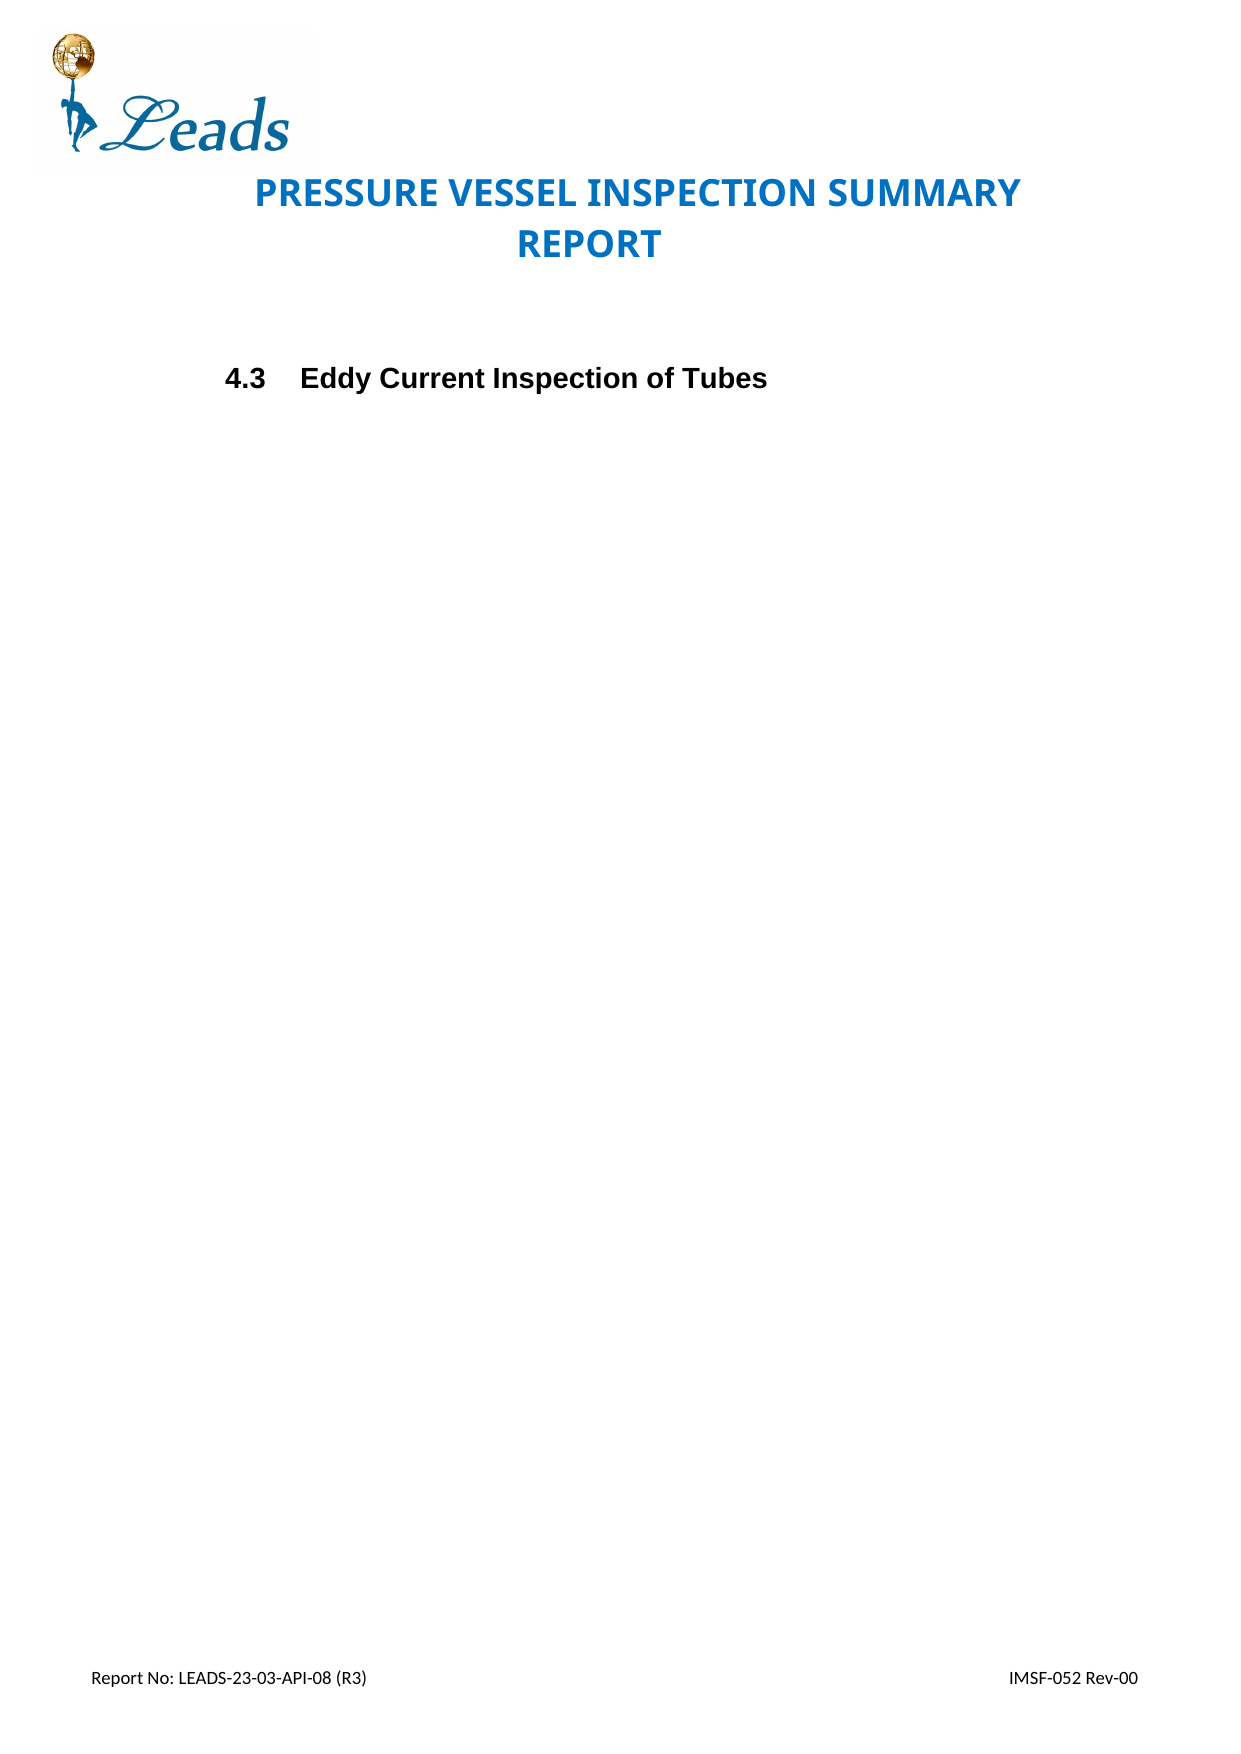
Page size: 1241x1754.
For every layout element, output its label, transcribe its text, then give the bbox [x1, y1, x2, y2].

picture [37, 29, 314, 174]
list Eddy Current Inspection of Tubes [225, 361, 1090, 394]
